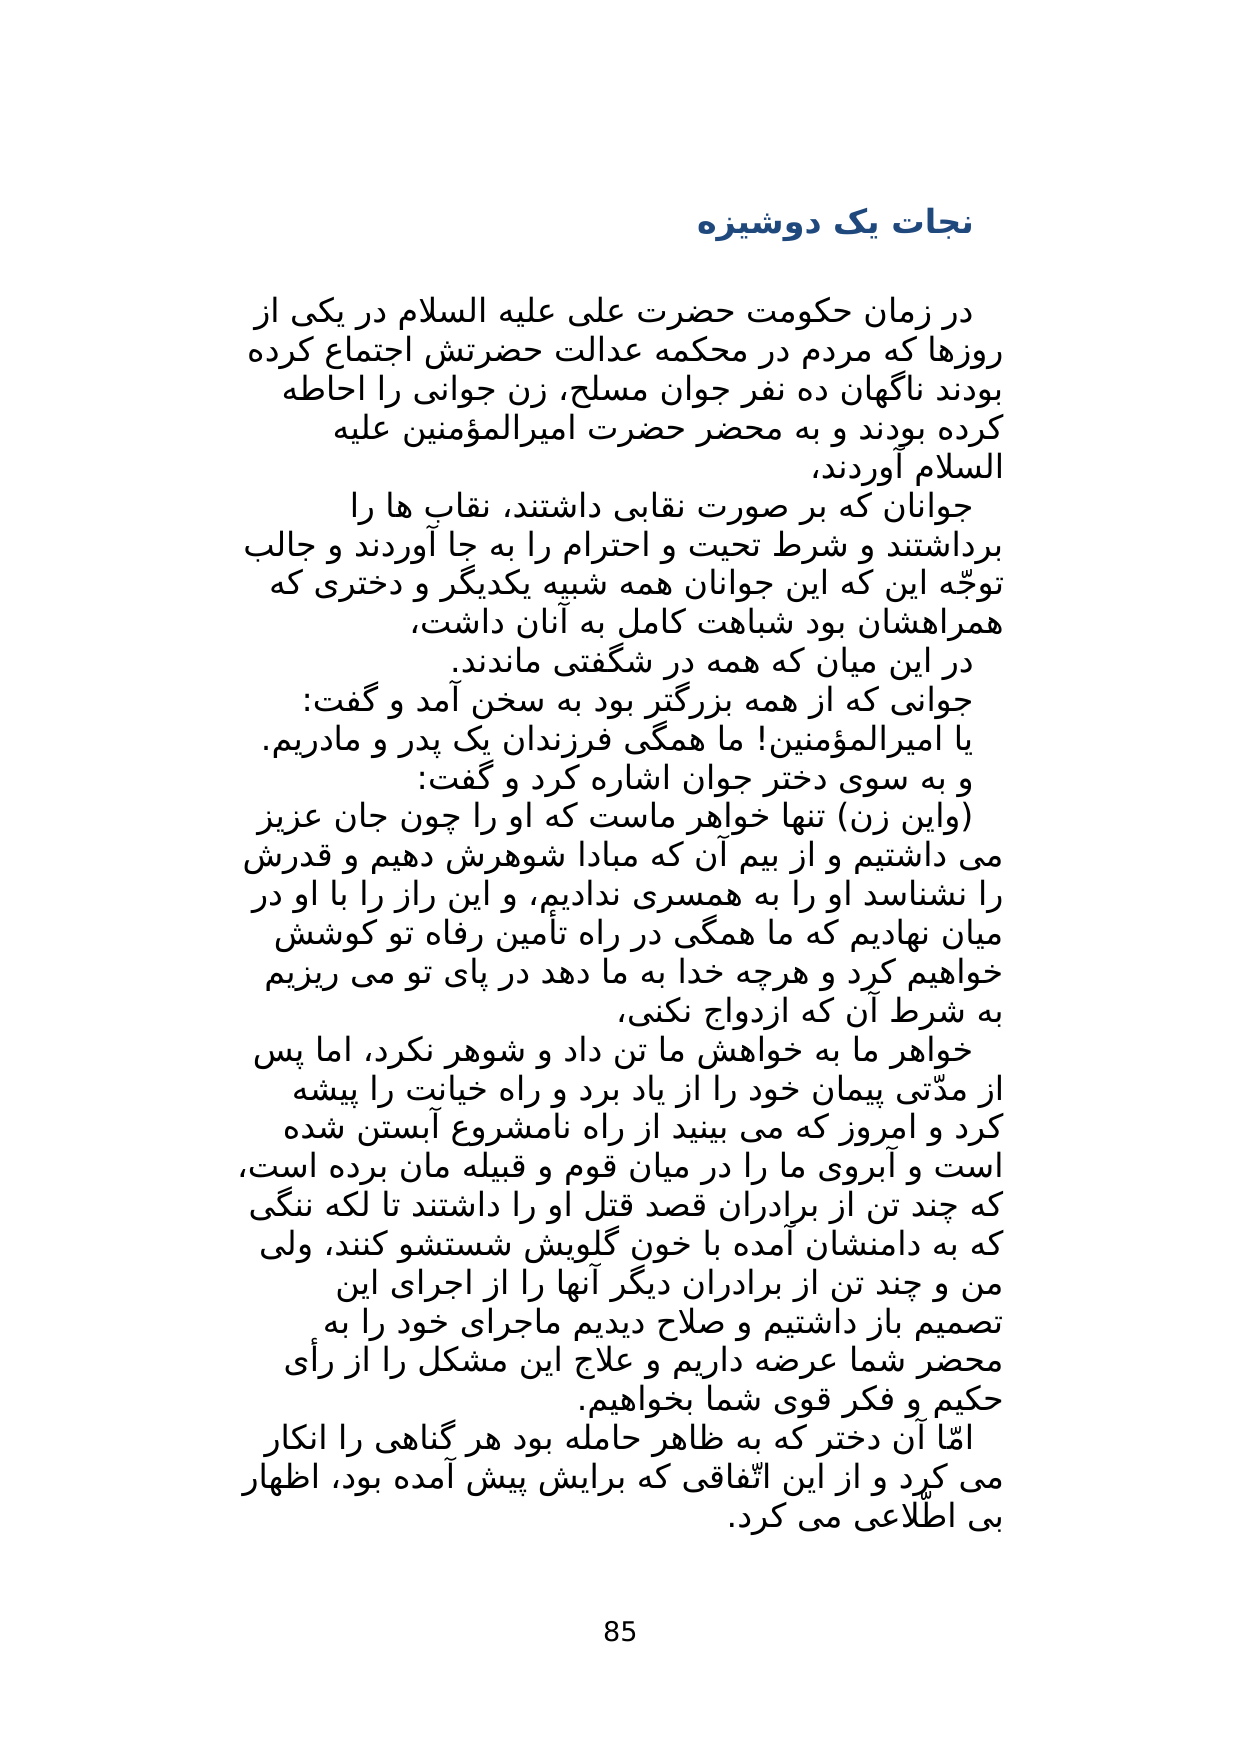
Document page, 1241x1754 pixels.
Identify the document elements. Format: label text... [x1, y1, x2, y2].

text (واین زن) تنها خواهر ماست که او را چون جان عزیز می داشتیم و از بیم آن که مبادا شوهرش دهیم و قدرش را نشناسد او را به همسری ندادیم، و این راز را با او در میان نهادیم که ما همگی در راه تأمین رفاه تو کوشش خواهیم کرد و هرچه خدا به ما دهد در پای تو می ریزیم به شرط آن که ازدواج نکنی، [236, 797, 1004, 1030]
text یا امیرالمؤمنین! ما همگی فرزندان یک پدر و مادریم. [236, 719, 1004, 758]
text خواهر ما به خواهش ما تن داد و شوهر نکرد، اما پس از مدّتی پیمان خود را از یاد برد و راه خیانت را پیشه کرد و امروز که می بینید از راه نامشروع آبستن شده است و آبروی ما را در میان قوم و قبیله مان برده است، که چند تن از برادران قصد قتل او را داشتند تا لکه ننگی که به دامنشان آمده با خون گلویش شستشو کنند، ولی من و چند تن از برادران دیگر آنها را از اجرای این تصمیم باز داشتیم و صلاح دیدیم ماجرای خود را به محضر شما عرضه داریم و علاج این مشکل را از رأی حکیم و فکر قوی شما بخواهیم. [236, 1030, 1004, 1419]
subtitle نجات یک دوشیزه [236, 202, 1004, 241]
text امّا آن دختر که به ظاهر حامله بود هر گناهی را انکار می کرد و از این اتّفاقی که برایش پیش آمده بود، اظهار بی اطّلاعی می کرد. [236, 1419, 1004, 1535]
text در زمان حکومت حضرت علی علیه السلام در یکی از روزها که مردم در محکمه عدالت حضرتش اجتماع کرده بودند ناگهان ده نفر جوان مسلح، زن جوانی را احاطه کرده بودند و به محضر حضرت امیرالمؤمنین علیه السلام آوردند، [236, 292, 1004, 486]
text و به سوی دختر جوان اشاره کرد و گفت: [236, 758, 1004, 797]
text جوانی که از همه بزرگتر بود به سخن آمد و گفت: [236, 680, 1004, 719]
text در این میان که همه در شگفتی ماندند. [236, 642, 1004, 680]
text جوانان که بر صورت نقابی داشتند، نقاب ها را برداشتند و شرط تحیت و احترام را به جا آوردند و جالب توجّه این که این جوانان همه شبیه یکدیگر و دختری که همراهشان بود شباهت کامل به آنان داشت، [236, 486, 1004, 642]
